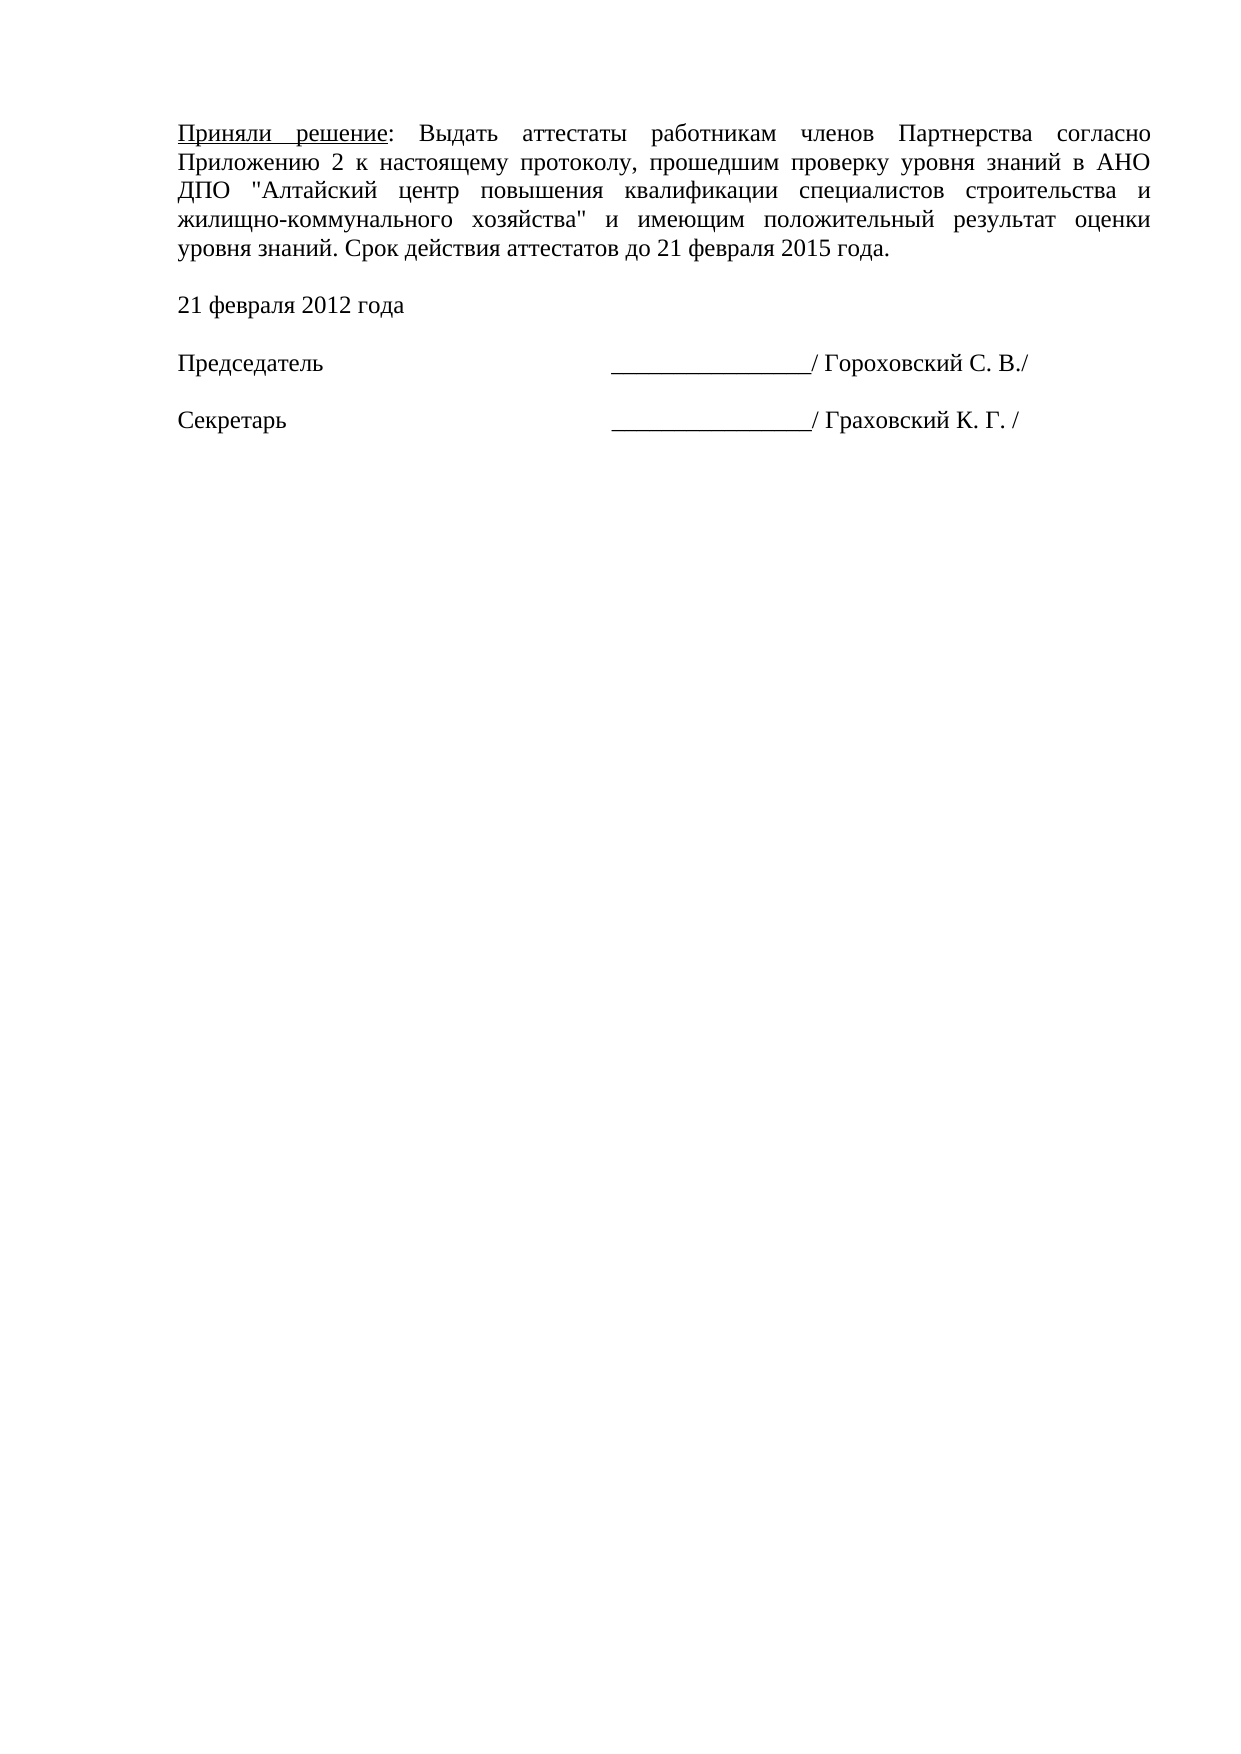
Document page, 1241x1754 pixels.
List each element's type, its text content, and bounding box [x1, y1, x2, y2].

text Приняли решение: Выдать аттестаты работникам членов Партнерства согласно Приложению 2 к настоящему протоколу, прошедшим проверку уровня знаний в АНО ДПО "Алтайский центр повышения квалификации специалистов строительства и жилищно-коммунального хозяйства" и имеющим положительный результат оценки уровня знаний. Срок действия аттестатов до 21 февраля 2015 года. [177, 118, 1152, 262]
text Председатель ________________/ Гороховский С. В. / [177, 348, 1152, 377]
text 21 февраля 2012 года [177, 291, 1152, 319]
text Секретарь ________________/ Граховский К. Г. / [177, 406, 1152, 434]
